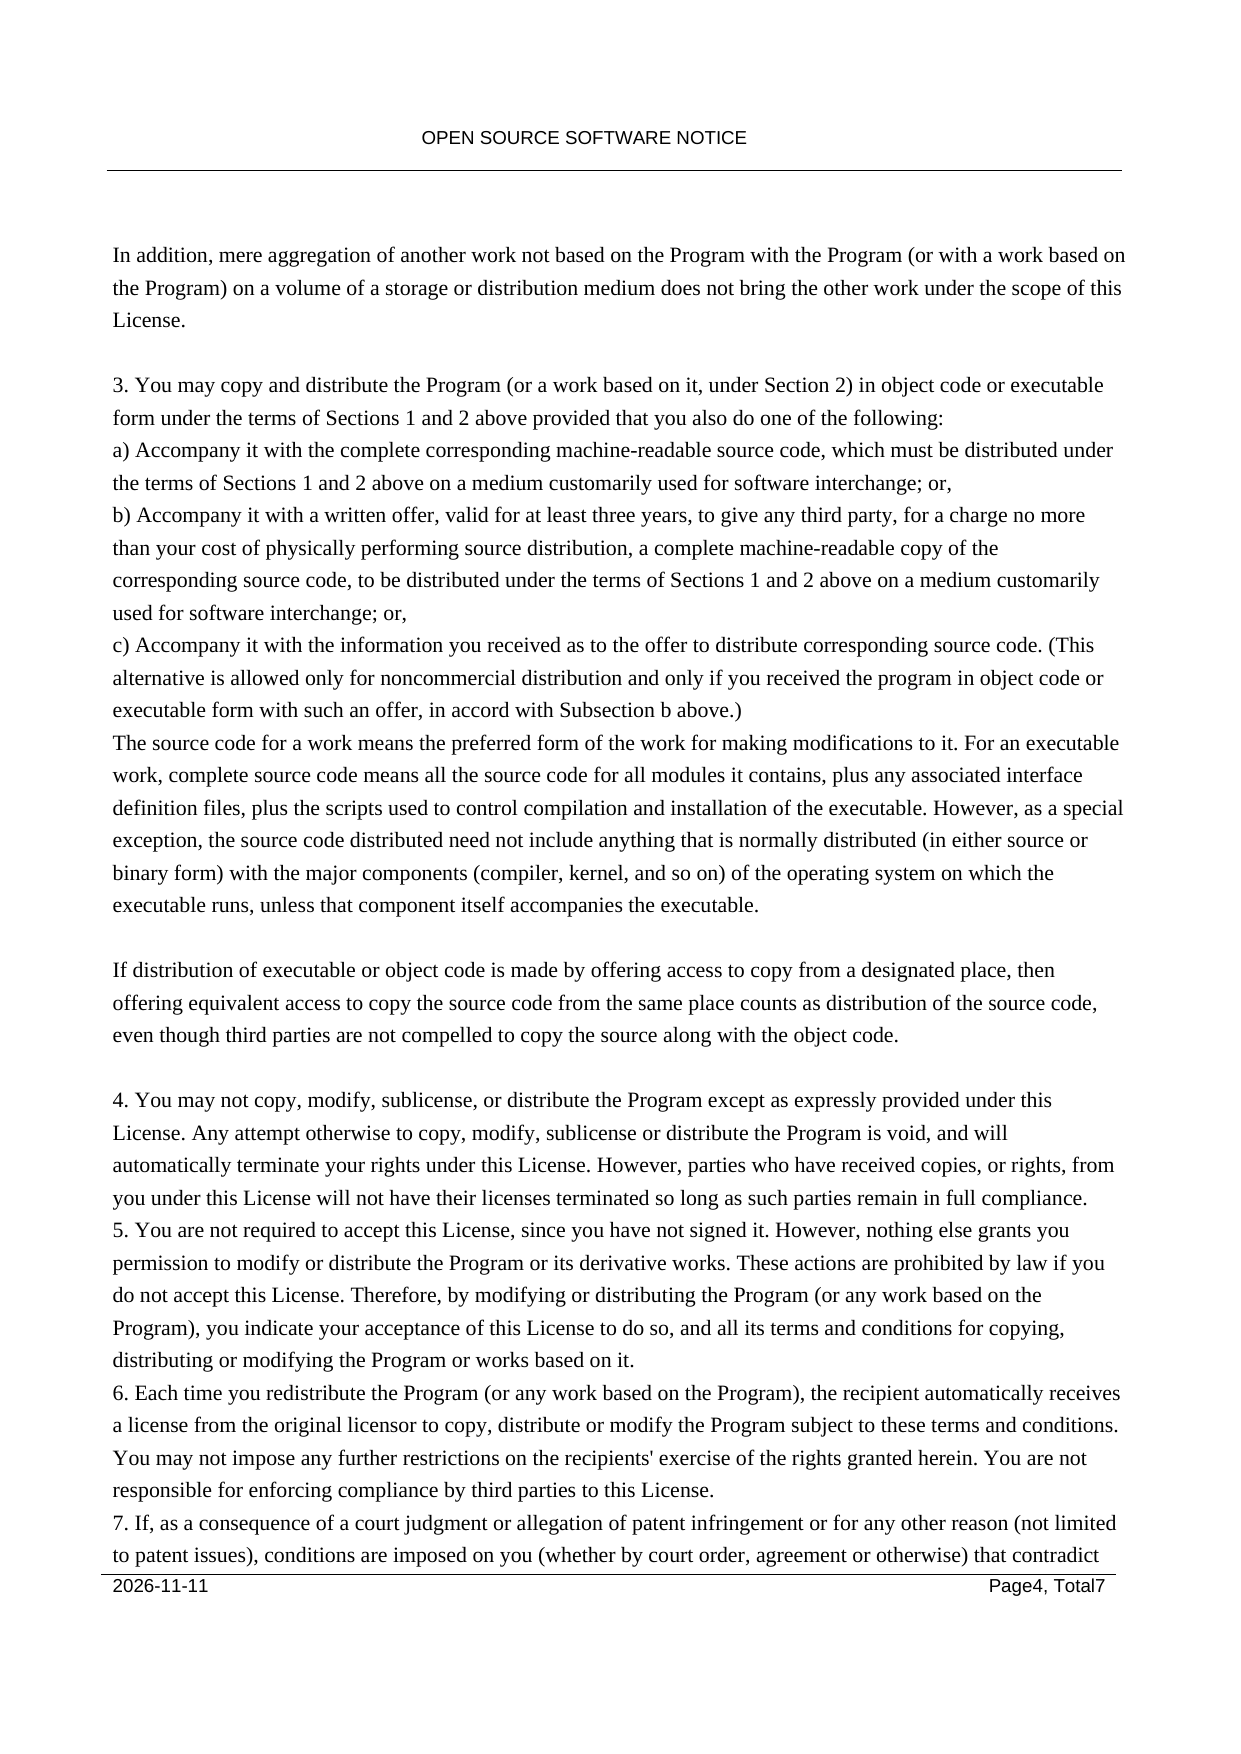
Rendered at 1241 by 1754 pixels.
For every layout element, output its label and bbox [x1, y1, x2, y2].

text [112, 206, 1128, 1571]
